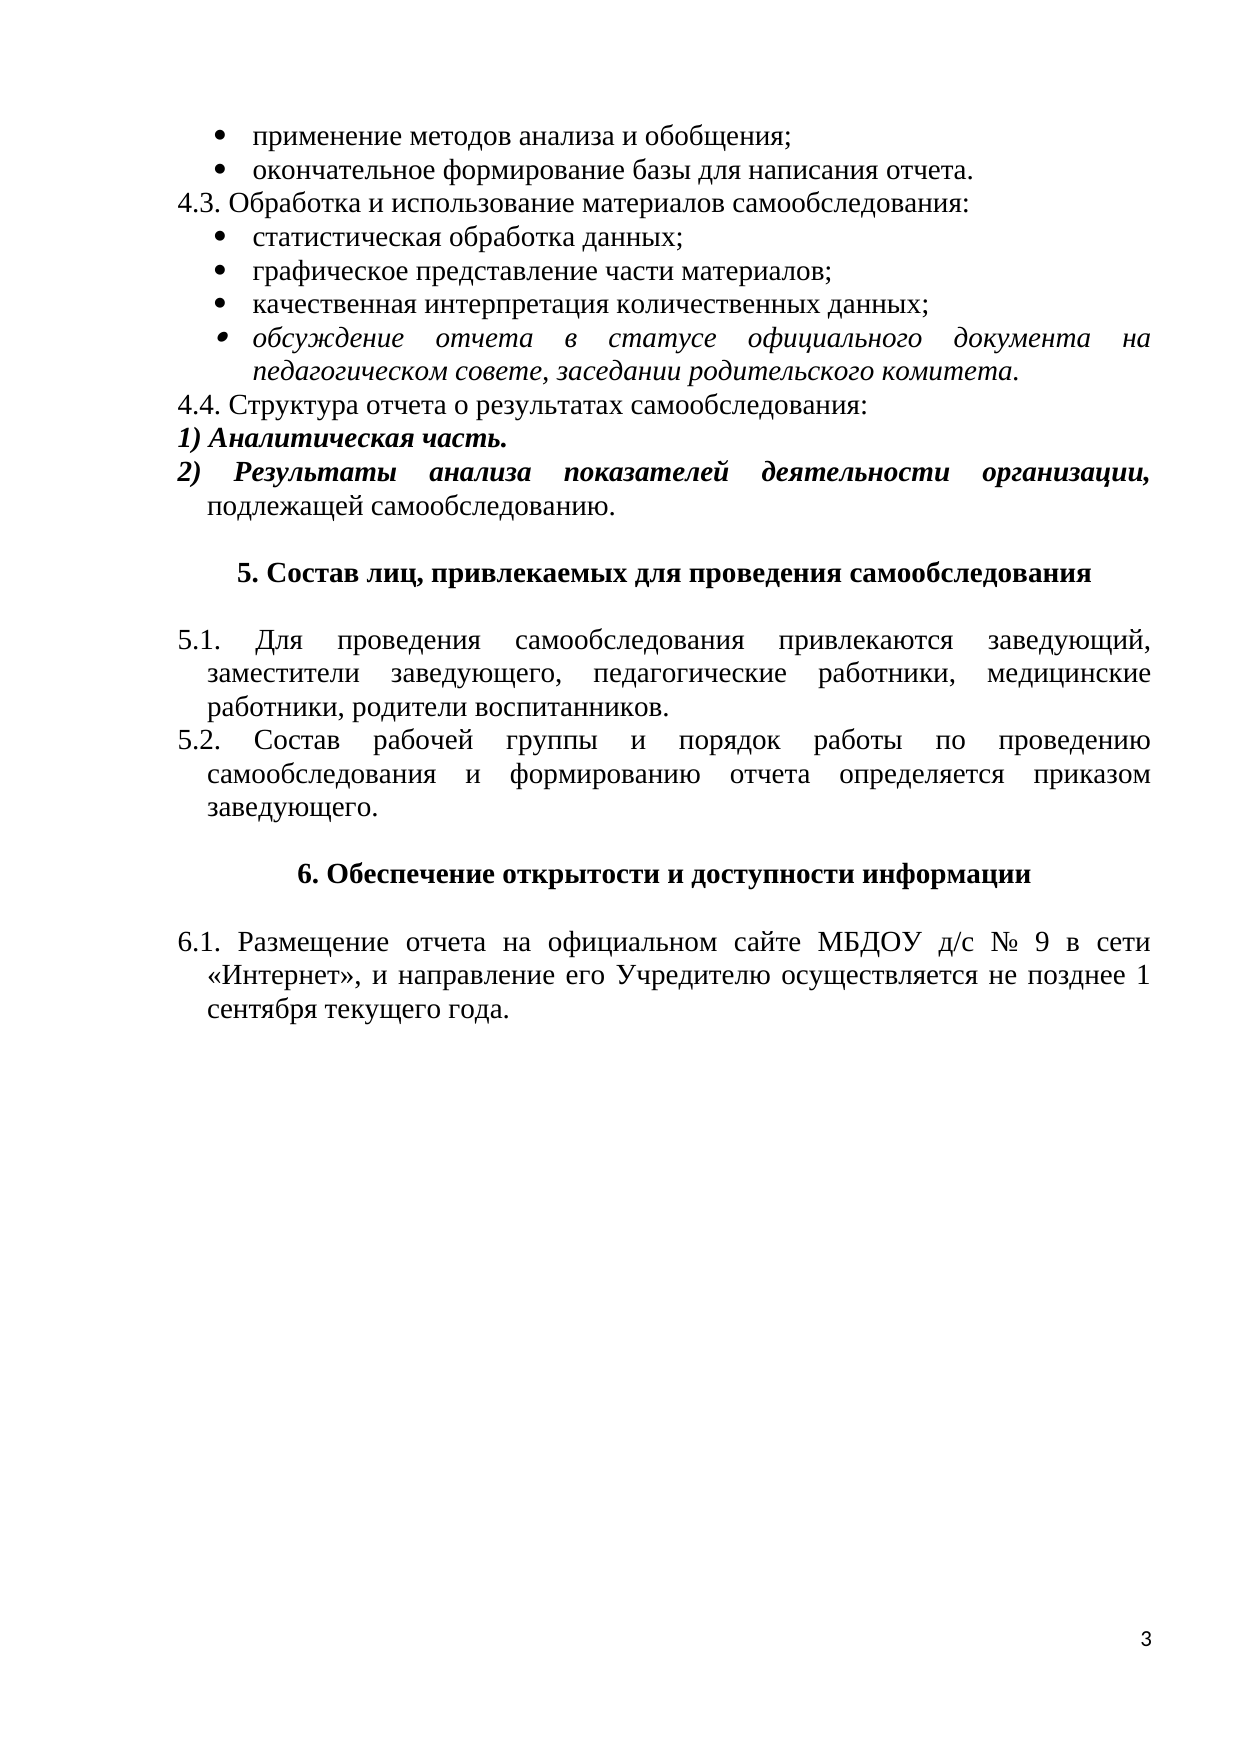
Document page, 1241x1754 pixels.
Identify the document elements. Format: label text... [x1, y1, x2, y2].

text 5.1. Для проведения самообследования привлекаются заведующий, заместители заведующего, педагогические работники, медицинские работники, родители воспитанников. [177, 622, 1152, 722]
text 5.2. Состав рабочей группы и порядок работы по проведению самообследования и формированию отчета определяется приказом заведующего. [177, 722, 1152, 823]
text 2) Результаты анализа показателей деятельности организации, подлежащей самообследованию. [177, 454, 1152, 521]
text 6.1. Размещение отчета на официальном сайте МБДОУ д/с № 9 в сети «Интернет», и направление его Учредителю осуществляется не позднее 1 сентября текущего года. [177, 924, 1152, 1024]
text 6. Обеспечение открытости и доступности информации [177, 857, 1152, 890]
list графическое представление части материалов; [215, 253, 1152, 286]
text 1) Аналитическая часть. [177, 421, 1152, 454]
list обсуждение отчета в статусе официального документа на педагогическом совете, заседании родительского комитета. [215, 320, 1152, 387]
text 4.4. Структура отчета о результатах самообследования: [177, 387, 1152, 421]
list применение методов анализа и обобщения; [215, 118, 1152, 152]
list статистическая обработка данных; [215, 219, 1152, 253]
text 4.3. Обработка и использование материалов самообследования: [177, 185, 1152, 219]
list окончательное формирование базы для написания отчета. [215, 152, 1152, 185]
list качественная интерпретация количественных данных; [215, 286, 1152, 320]
text 5. Состав лиц, привлекаемых для проведения самообследования [177, 555, 1152, 588]
